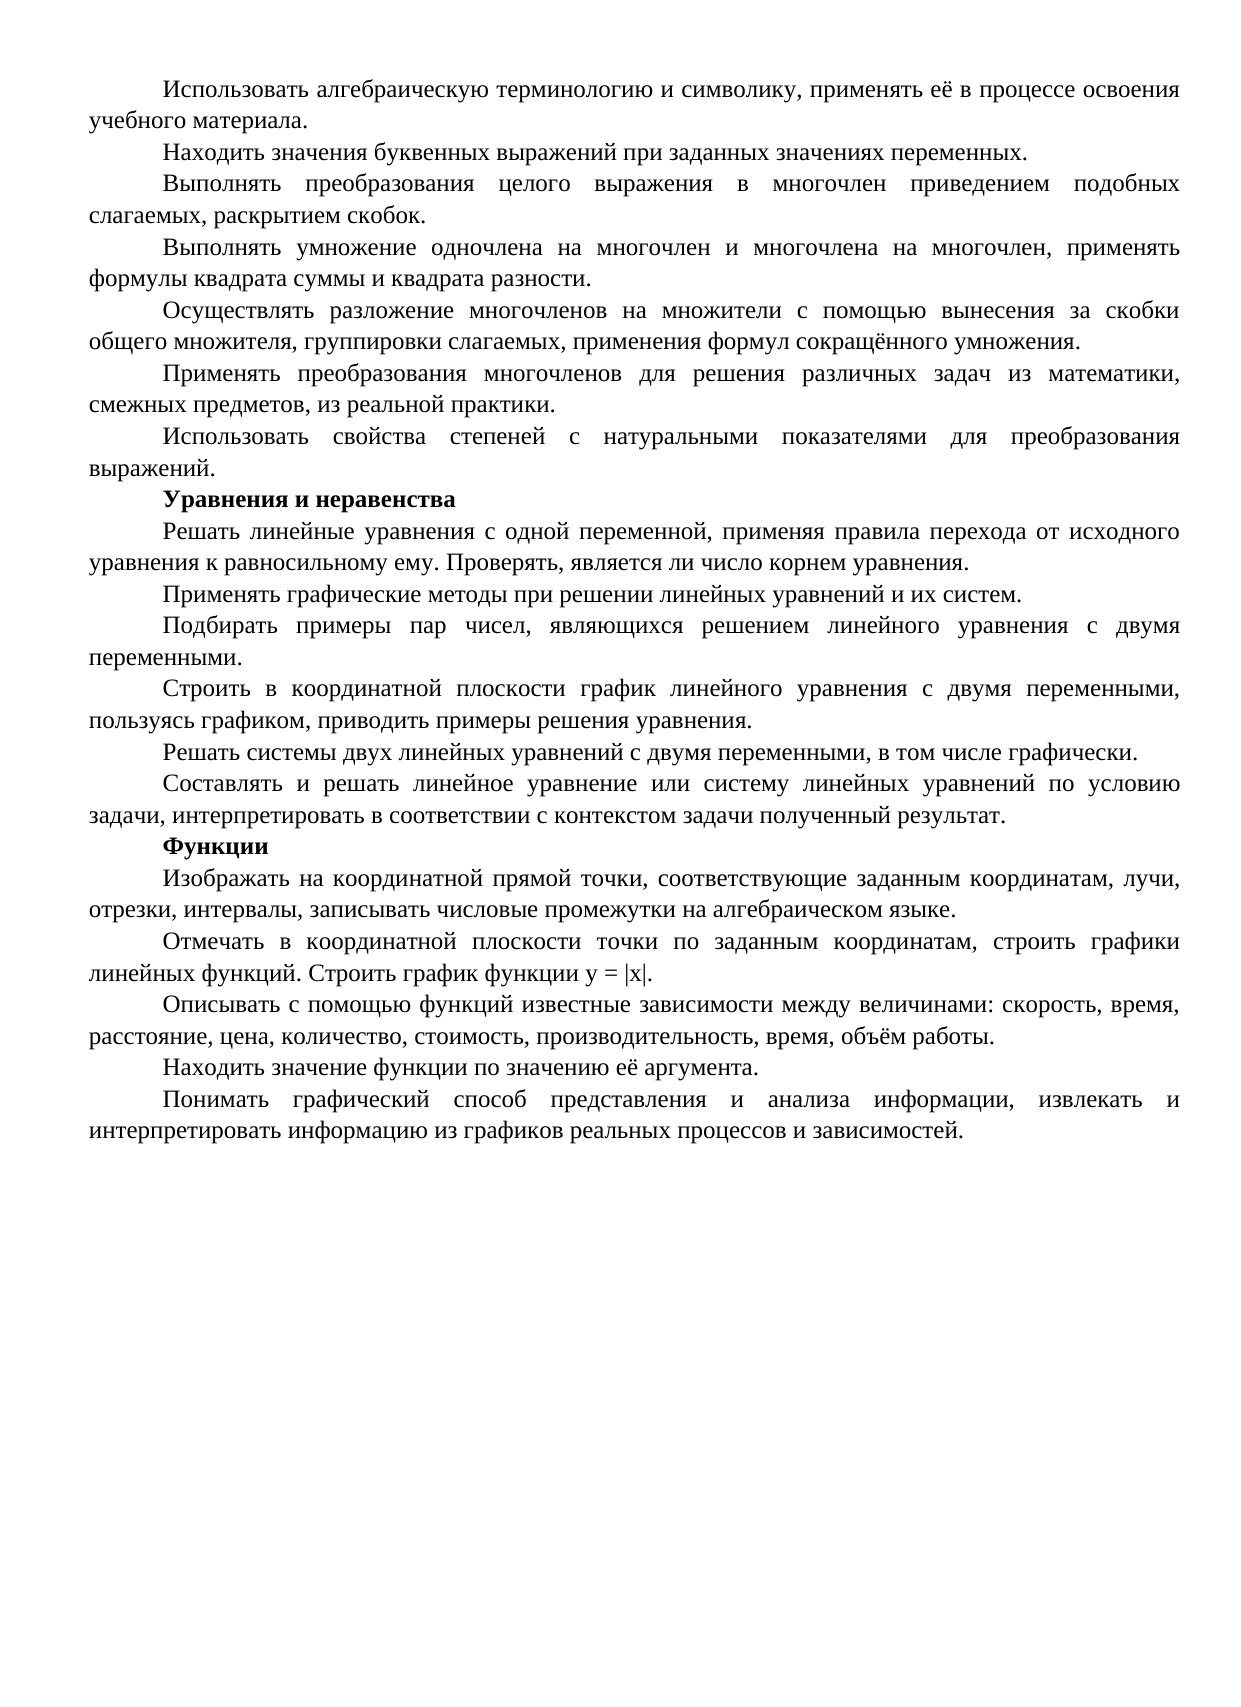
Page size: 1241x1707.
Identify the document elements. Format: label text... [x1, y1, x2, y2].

text Находить значения буквенных выражений при заданных значениях переменных. [89, 137, 1181, 166]
text Описывать с помощью функций известные зависимости между величинами: скорость, время, расстояние, цена, количество, стоимость, производительность, время, объём работы. [89, 989, 1181, 1049]
text Отмечать в координатной плоскости точки по заданным координатам, строить графики линейных функций. Строить график функции y = |х|. [89, 926, 1181, 986]
text Использовать свойства степеней с натуральными показателями для преобразования выражений. [89, 421, 1181, 481]
text Выполнять умножение одночлена на многочлен и многочлена на многочлен, применять формулы квадрата суммы и квадрата разности. [89, 232, 1181, 292]
text Применять графические методы при решении линейных уравнений и их систем. [89, 579, 1181, 608]
text Решать линейные уравнения с одной переменной, применяя правила перехода от исходного уравнения к равносильному ему. Проверять, является ли число корнем уравнения. [89, 516, 1181, 576]
text Выполнять преобразования целого выражения в многочлен приведением подобных слагаемых, раскрытием скобок. [89, 168, 1181, 229]
text Уравнения и неравенства [89, 484, 1181, 513]
text Находить значение функции по значению её аргумента. [89, 1052, 1181, 1081]
text Применять преобразования многочленов для решения различных задач из математики, смежных предметов, из реальной практики. [89, 358, 1181, 418]
text Подбирать примеры пар чисел, являющихся решением линейного уравнения с двумя переменными. [89, 610, 1181, 671]
text Составлять и решать линейное уравнение или систему линейных уравнений по условию задачи, интерпретировать в соответствии с контекстом задачи полученный результат. [89, 768, 1181, 828]
text Строить в координатной плоскости график линейного уравнения с двумя переменными, пользуясь графиком, приводить примеры решения уравнения. [89, 673, 1181, 734]
text Осуществлять разложение многочленов на множители с помощью вынесения за скобки общего множителя, группировки слагаемых, применения формул сокращённого умножения. [89, 295, 1181, 355]
text Функции [89, 831, 1181, 860]
text Изображать на координатной прямой точки, соответствующие заданным координатам, лучи, отрезки, интервалы, записывать числовые промежутки на алгебраическом языке. [89, 863, 1181, 923]
text Решать системы двух линейных уравнений с двумя переменными, в том числе графически. [89, 737, 1181, 765]
text Понимать графический способ представления и анализа информации, извлекать и интерпретировать информацию из графиков реальных процессов и зависимостей. [89, 1084, 1181, 1144]
text Использовать алгебраическую терминологию и символику, применять её в процессе освоения учебного материала. [89, 74, 1181, 134]
